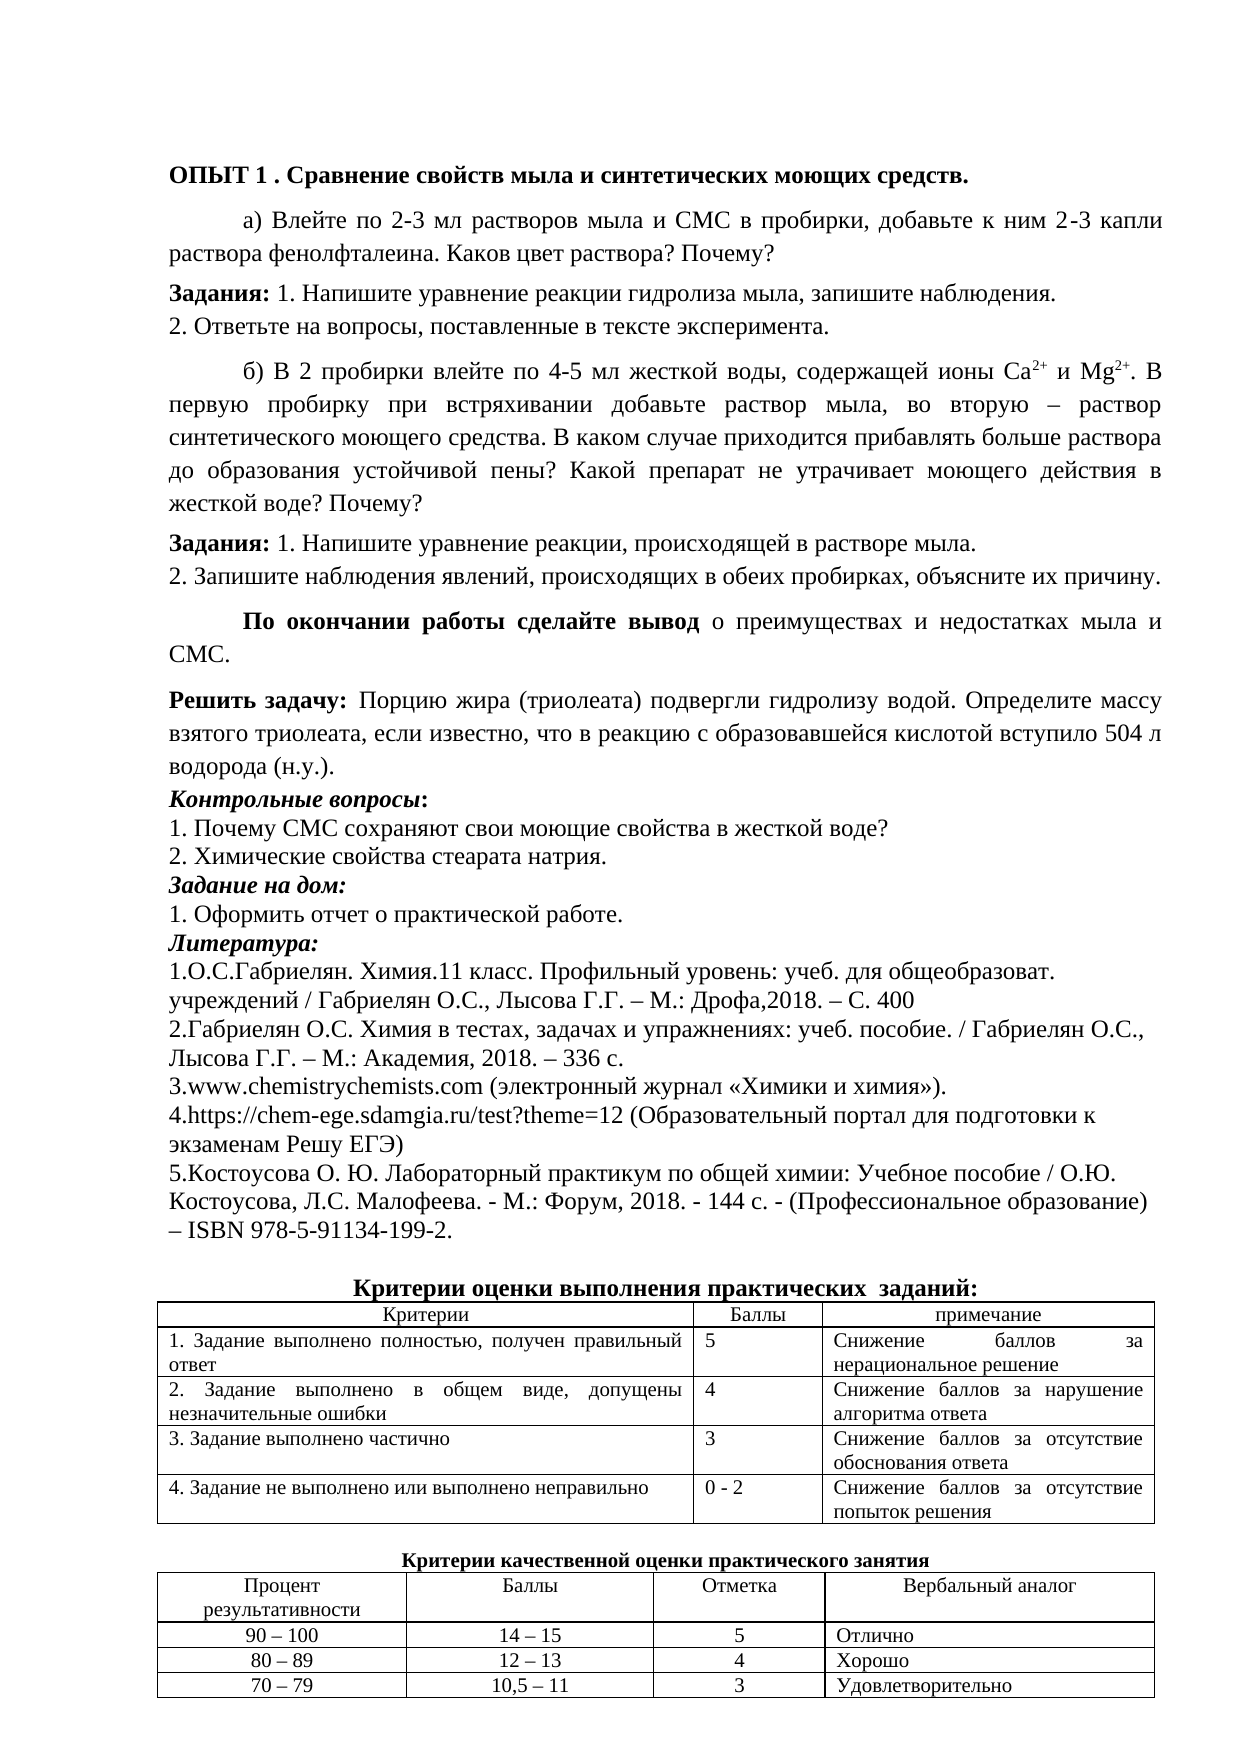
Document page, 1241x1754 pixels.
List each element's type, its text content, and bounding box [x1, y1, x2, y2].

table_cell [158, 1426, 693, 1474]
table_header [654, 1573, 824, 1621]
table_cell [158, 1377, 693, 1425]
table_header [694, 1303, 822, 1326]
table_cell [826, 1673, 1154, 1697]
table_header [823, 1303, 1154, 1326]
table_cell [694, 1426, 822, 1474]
text Критерии оценки выполнения практических заданий: [169, 1273, 1162, 1301]
text 3.www.chemistry­chemists.com (электронный журнал «Химики и химия»). [169, 1071, 1162, 1100]
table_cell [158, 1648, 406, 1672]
text 1.О.С.Габриелян. Химия.11 класс. Профильный уровень: учеб. для общеобразоват. учреждений / Габриелян О.С., Лысова Г.Г. – М.: Дрофа,2018. – С. 400 [169, 956, 1162, 1014]
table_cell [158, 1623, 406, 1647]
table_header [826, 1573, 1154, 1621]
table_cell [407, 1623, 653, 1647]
text Критерии качественной оценки практического занятия [169, 1548, 1162, 1572]
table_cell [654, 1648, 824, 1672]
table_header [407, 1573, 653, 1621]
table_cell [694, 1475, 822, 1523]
text 2. Ответьте на вопросы, поставленные в тексте эксперимента. [169, 311, 1162, 339]
text Литература: [169, 928, 1162, 956]
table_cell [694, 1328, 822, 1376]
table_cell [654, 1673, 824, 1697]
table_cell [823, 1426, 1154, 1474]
text ОПЫТ 1 . Сравнение свойств мыла и синтетических моющих средств. [169, 160, 1162, 189]
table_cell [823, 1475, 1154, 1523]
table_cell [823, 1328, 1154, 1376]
text По окончании работы сделайте вывод о преимуществах и недостатках мыла и СМС. [169, 606, 1162, 668]
text Задания: 1. Напишите уравнение реакции, происходящей в растворе мыла. [169, 528, 1162, 556]
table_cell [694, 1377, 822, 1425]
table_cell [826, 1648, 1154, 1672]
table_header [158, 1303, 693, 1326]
text 2. Химические свойства стеарата натрия. [169, 841, 1162, 870]
text а) Влейте по 2-3 мл растворов мыла и СМС в пробирки, добавьте к ним 2-3 капли раствора фенолфталеина. Каков цвет раствора? Почему? [169, 206, 1162, 267]
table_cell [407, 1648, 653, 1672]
text 1. Оформить отчет о практической работе. [169, 899, 1162, 928]
text 2.Габриелян О.С. Химия в тестах, задачах и упражнениях: учеб. пособие. / Габриелян О.С., Лысова Г.Г. – М.: Академия, 2018. – 336 с. [169, 1014, 1162, 1071]
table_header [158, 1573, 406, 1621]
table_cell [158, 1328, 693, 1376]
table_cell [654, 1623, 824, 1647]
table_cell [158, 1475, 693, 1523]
text 4.https://chem-ege.sdamgia.ru/test?theme=12 (Образовательный портал для подготовки к экзаменам Решу ЕГЭ) [169, 1100, 1162, 1158]
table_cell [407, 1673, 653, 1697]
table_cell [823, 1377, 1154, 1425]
text 5.Костоусова О. Ю. Лабораторный практикум по общей химии: Учебное пособие / О.Ю. Костоусова, Л.С. Малофеева. - М.: Форум, 2018. - 144 с. - (Профессиональное образование) – ISBN 978-5-91134-199-2. [169, 1158, 1162, 1244]
text 2. Запишите наблюдения явлений, происходящих в обеих пробирках, объясните их причину. [169, 561, 1162, 589]
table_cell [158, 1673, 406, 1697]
text Контрольные вопросы: [169, 784, 1162, 813]
text Решить задачу: Порцию жира (триолеата) подвергли гидролизу водой. Определите массу взятого триолеата, если известно, что в реакцию с образовавшейся кислотой вступило 504 л водорода (н.у.). [169, 685, 1162, 779]
text Задания: 1. Напишите уравнение реакции гидролиза мыла, запишите наблюдения. [169, 278, 1162, 307]
text б) В 2 пробирки влейте по 4-5 мл жесткой воды, содержащей ионы Са2+ и Mg2+. В первую пробирку при встряхивании добавьте раствор мыла, во вторую – раствор синтетического моющего средства. В каком случае приходится прибавлять больше раствора до образования устойчивой пены? Какой препарат не утрачивает моющего действия в жесткой воде? Почему? [169, 356, 1162, 517]
text 1. Почему СМС сохраняют свои моющие свойства в жесткой воде? [169, 813, 1162, 841]
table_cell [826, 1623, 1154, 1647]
text Задание на дом: [169, 870, 1162, 899]
